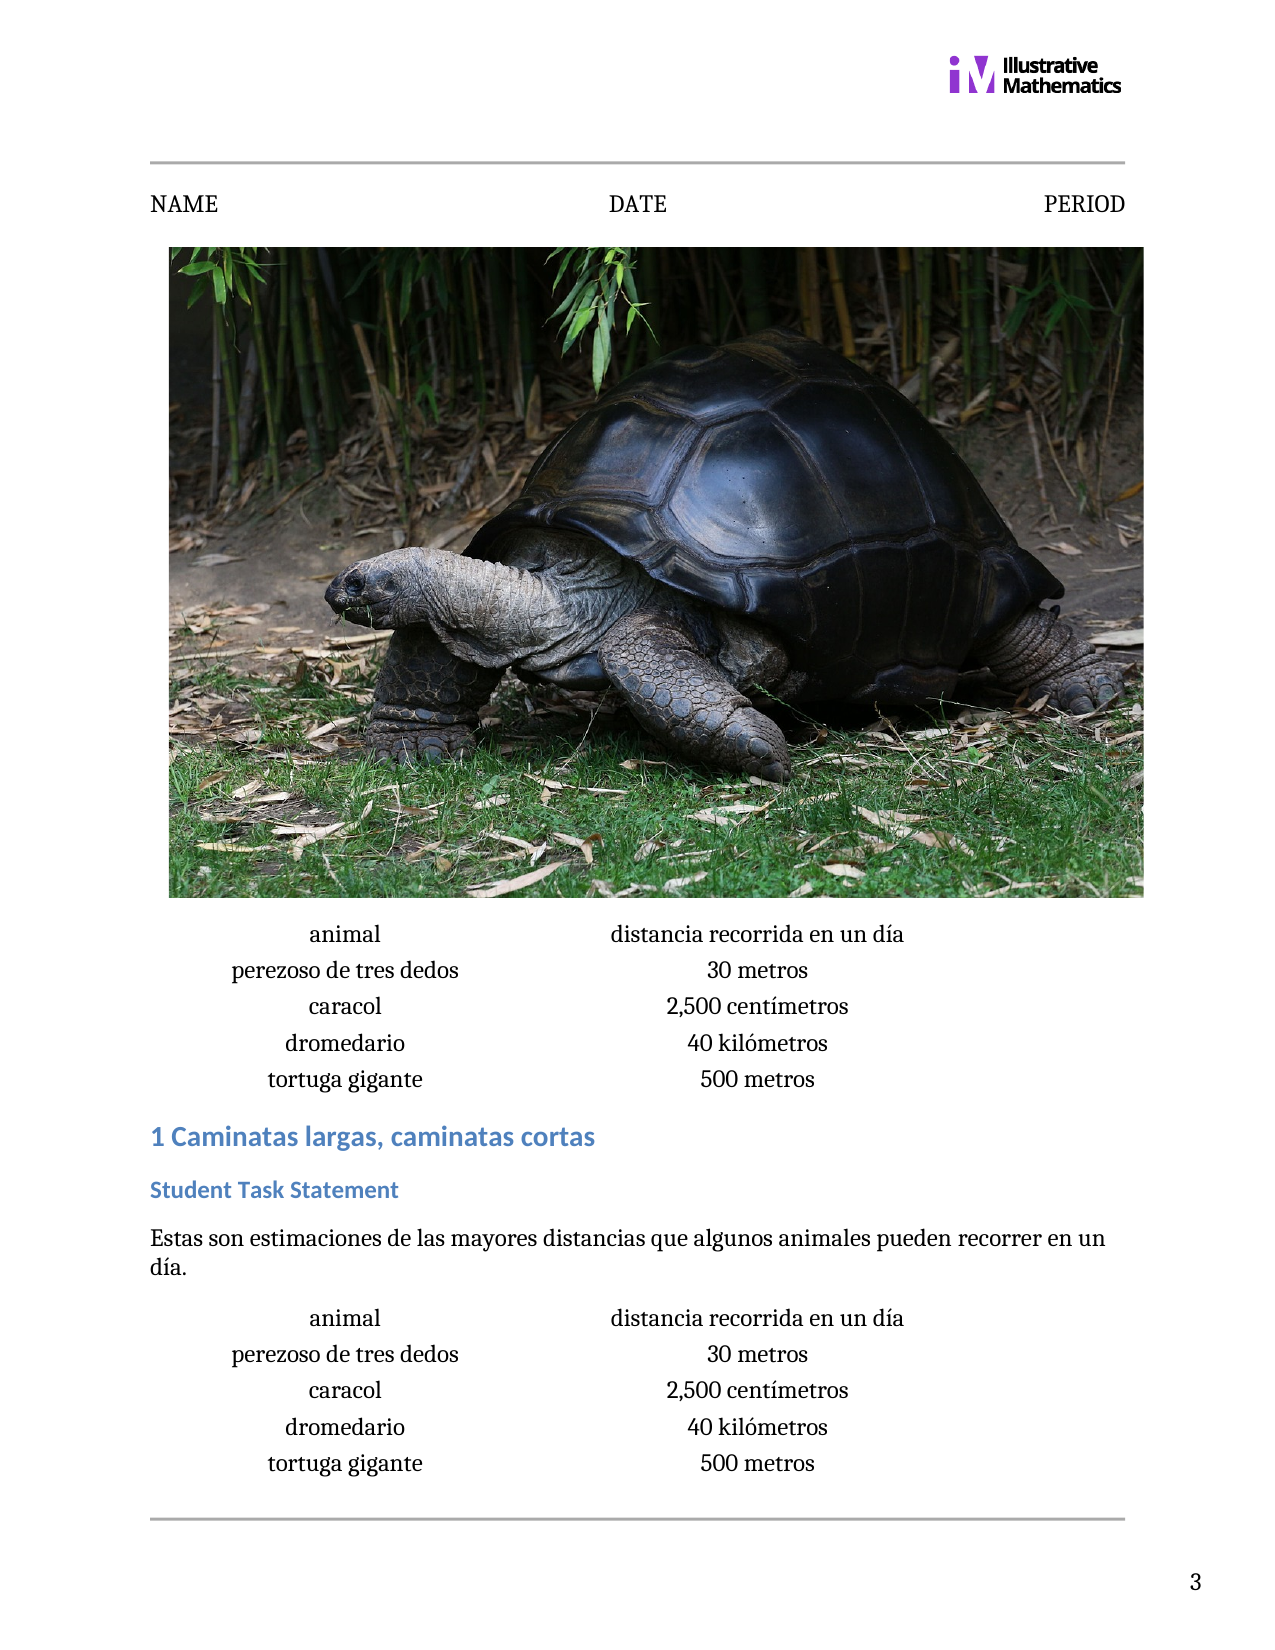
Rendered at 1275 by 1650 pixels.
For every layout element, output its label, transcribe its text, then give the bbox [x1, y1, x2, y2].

table_cell caracol [139, 1373, 551, 1409]
subtitle 1 Caminatas largas, caminatas cortas [150, 1118, 1125, 1154]
table_cell dromedario [139, 1409, 551, 1445]
table_header distancia recorrida en un día [551, 916, 964, 952]
table_cell 40 kilómetros [551, 1409, 964, 1445]
table_header animal [139, 1300, 551, 1336]
table_header distancia recorrida en un día [551, 1300, 964, 1336]
table_cell dromedario [139, 1025, 551, 1061]
picture [949, 55, 1121, 93]
table_cell perezoso de tres dedos [139, 952, 551, 988]
table_cell caracol [139, 989, 551, 1025]
table_cell perezoso de tres dedos [139, 1336, 551, 1372]
table_cell 40 kilómetros [551, 1025, 964, 1061]
table_cell tortuga gigante [139, 1061, 551, 1097]
subtitle Student Task Statement [150, 1174, 1125, 1205]
table_cell 500 metros [551, 1061, 964, 1097]
table_cell 500 metros [551, 1445, 964, 1481]
text Estas son estimaciones de las mayores distancias que algunos animales pueden recorrer en un día. [150, 1224, 1125, 1281]
table_header animal [139, 916, 551, 952]
table_cell 30 metros [551, 952, 964, 988]
table_cell 2,500 centímetros [551, 1373, 964, 1409]
picture [168, 247, 1144, 898]
table_cell 2,500 centímetros [551, 989, 964, 1025]
table_cell 30 metros [551, 1336, 964, 1372]
table_cell tortuga gigante [139, 1445, 551, 1481]
